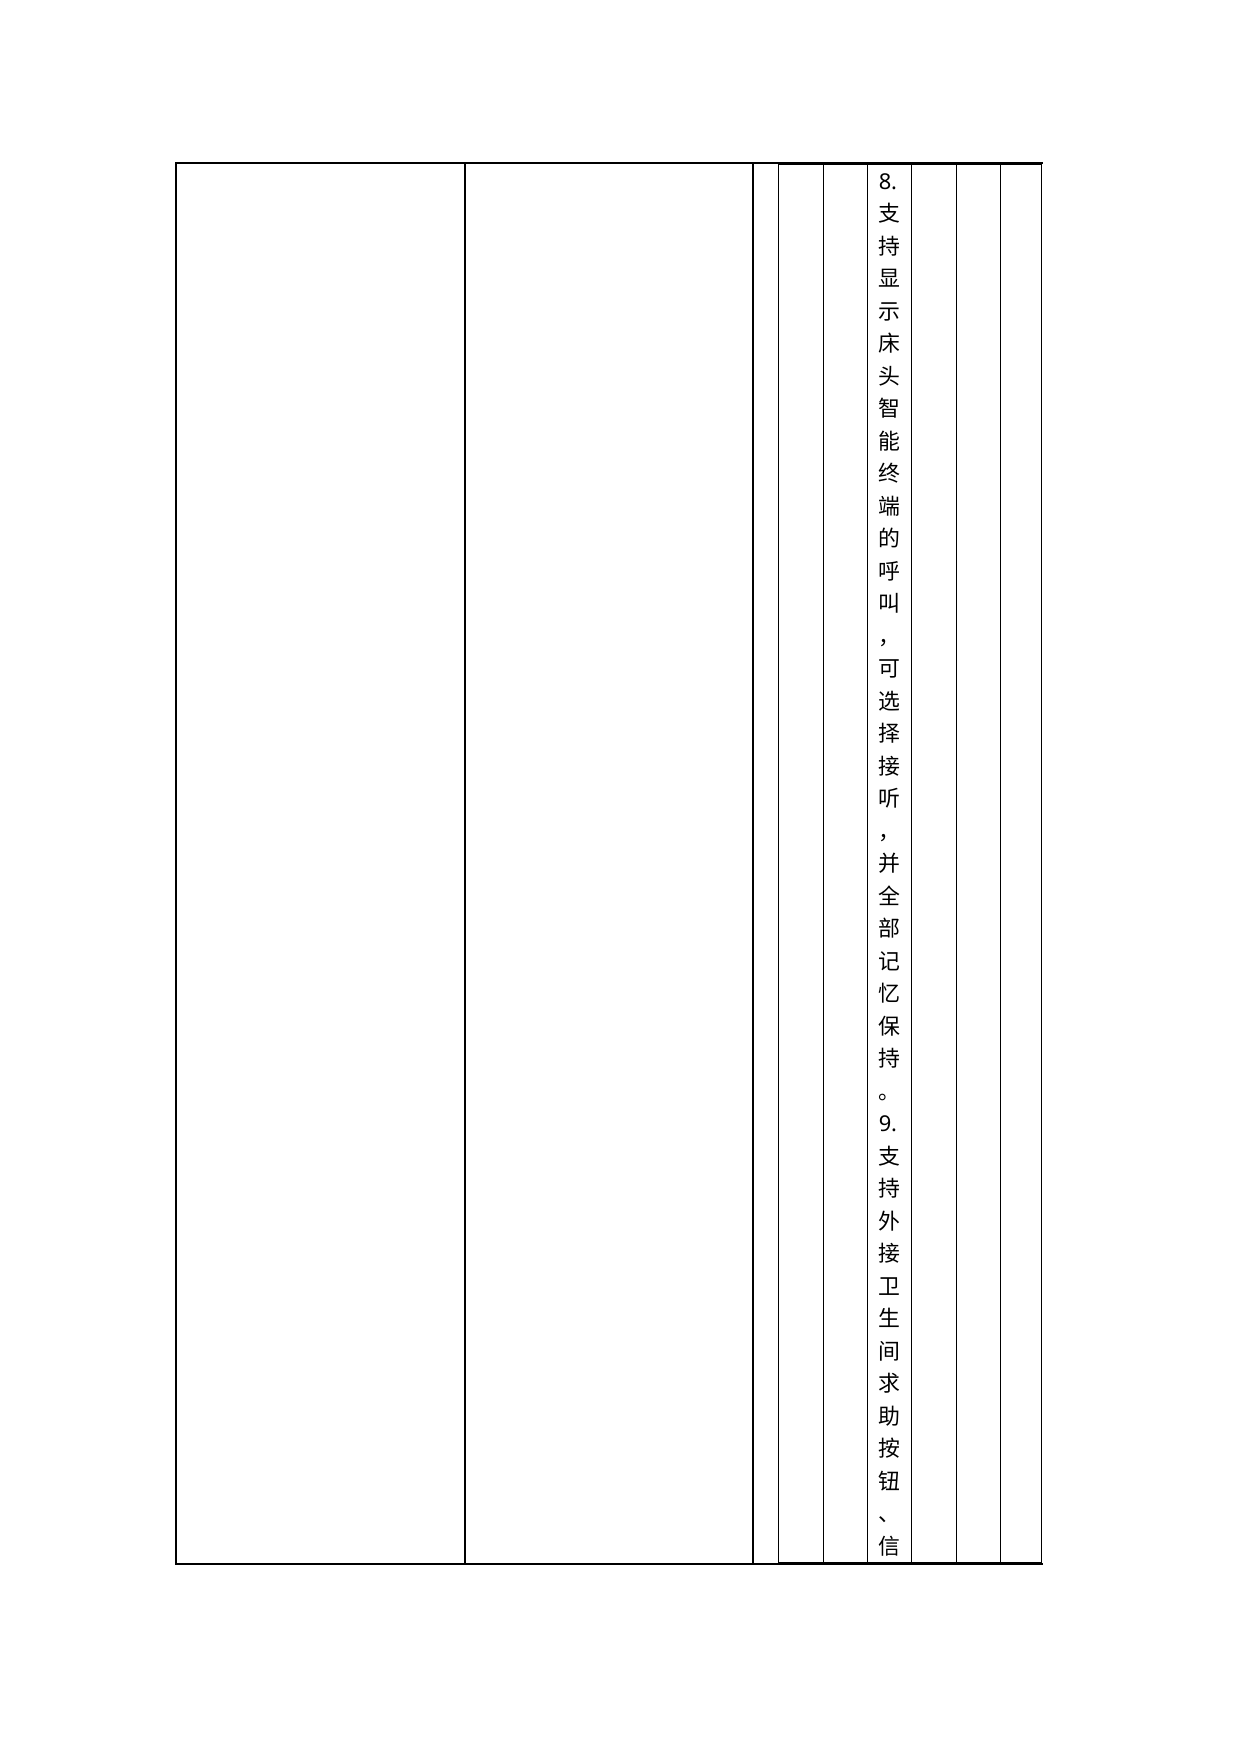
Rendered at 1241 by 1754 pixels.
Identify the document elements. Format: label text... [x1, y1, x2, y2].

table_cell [754, 164, 778, 1563]
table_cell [1001, 165, 1041, 1562]
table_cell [779, 165, 823, 1562]
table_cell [912, 165, 956, 1562]
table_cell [957, 165, 1000, 1562]
table_cell ▲ [466, 164, 752, 1563]
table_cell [868, 165, 911, 1562]
table_cell 1 [177, 164, 464, 1563]
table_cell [824, 165, 867, 1562]
